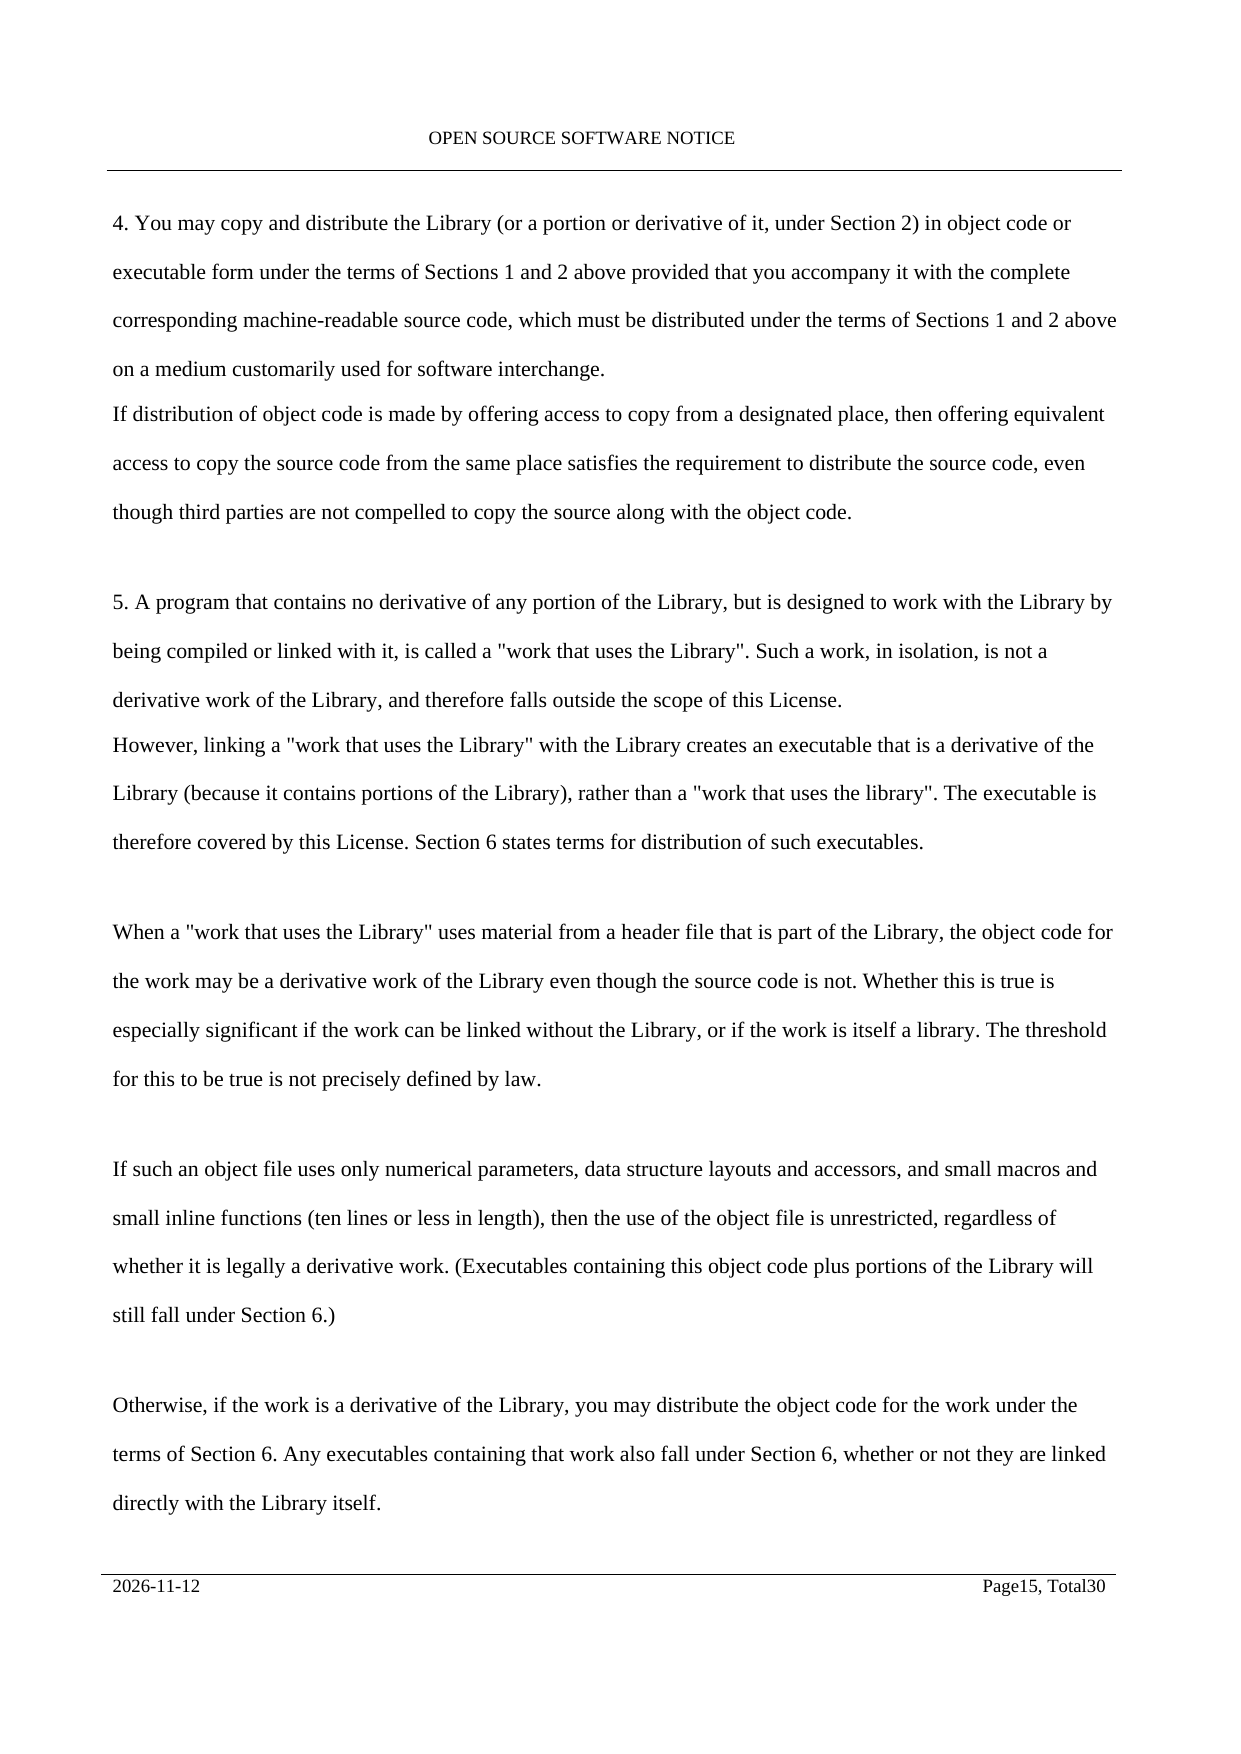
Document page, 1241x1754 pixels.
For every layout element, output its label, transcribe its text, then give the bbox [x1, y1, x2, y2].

text If such an object file uses only numerical parameters, data structure layouts and accessors, and small macros and small inline functions (ten lines or less in length), then the use of the object file is unrestricted, regardless of whether it is legally a derivative work. (Executables containing this object code plus portions of the Library will still fall under Section 6.) [112, 1152, 1128, 1331]
text Otherwise, if the work is a derivative of the Library, you may distribute the object code for the work under the terms of Section 6. Any executables containing that work also fall under Section 6, whether or not they are linked directly with the Library itself. [112, 1389, 1128, 1519]
text 5. A program that contains no derivative of any portion of the Library, but is designed to work with the Library by being compiled or linked with it, is called a "work that uses the Library". Such a work, in isolation, is not a derivative work of the Library, and therefore falls outside the scope of this License. [112, 585, 1128, 715]
text If distribution of object code is made by offering access to copy from a designated place, then offering equivalent access to copy the source code from the same place satisfies the requirement to distribute the source code, even though third parties are not compelled to copy the source along with the object code. [112, 398, 1128, 528]
text However, linking a "work that uses the Library" with the Library creates an executable that is a derivative of the Library (because it contains portions of the Library), rather than a "work that uses the library". The executable is therefore covered by this License. Section 6 states terms for distribution of such executables. [112, 728, 1128, 858]
text 4. You may copy and distribute the Library (or a portion or derivative of it, under Section 2) in object code or executable form under the terms of Sections 1 and 2 above provided that you accompany it with the complete corresponding machine-readable source code, which must be distributed under the terms of Sections 1 and 2 above on a medium customarily used for software interchange. [112, 206, 1128, 385]
text When a "work that uses the Library" uses material from a header file that is part of the Library, the object code for the work may be a derivative work of the Library even though the source code is not. Whether this is true is especially significant if the work can be linked without the Library, or if the work is itself a library. The threshold for this to be true is not precisely defined by law. [112, 916, 1128, 1094]
